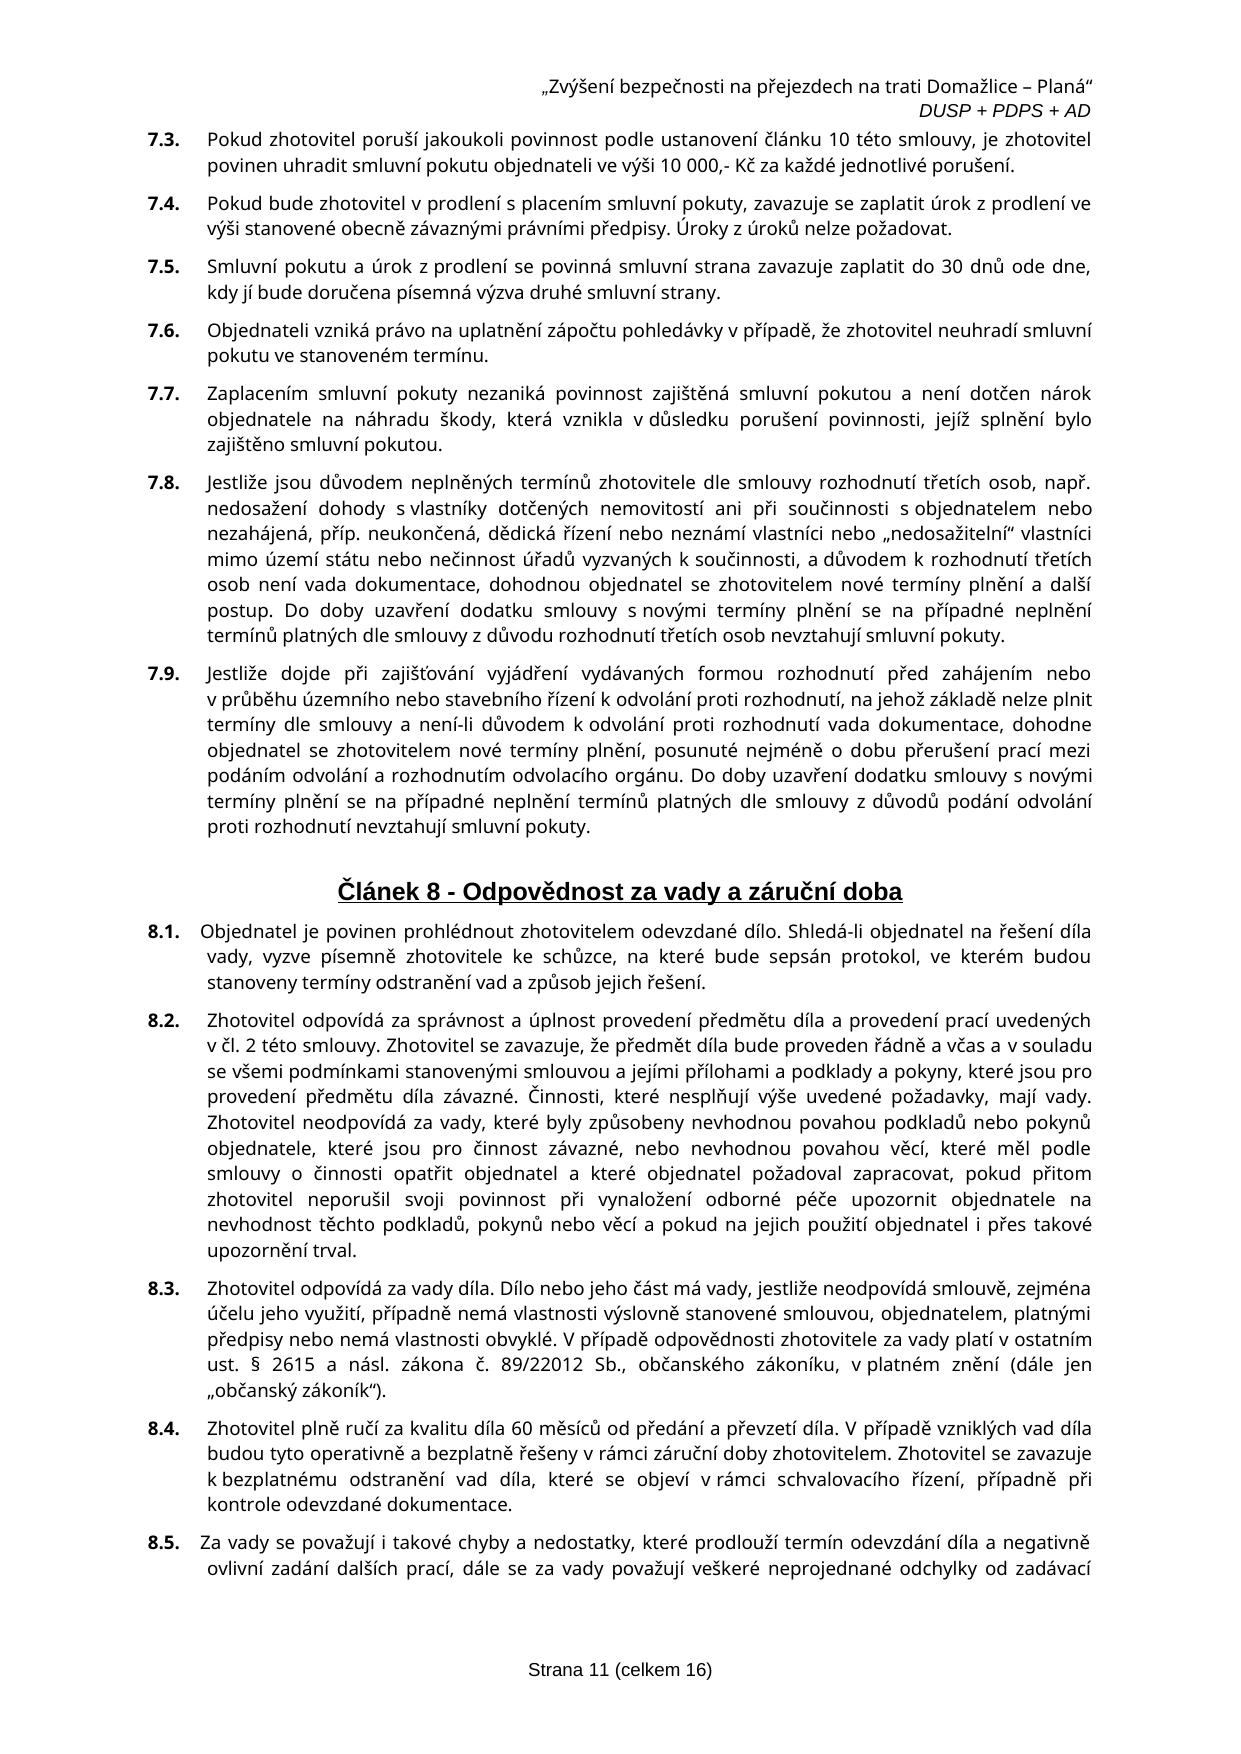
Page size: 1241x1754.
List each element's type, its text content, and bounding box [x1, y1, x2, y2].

text 7.9. Jestliže dojde při zajišťování vyjádření vydávaných formou rozhodnutí před zahájením nebo v průběhu územního nebo stavebního řízení k odvolání proti rozhodnutí, na jehož základě nelze plnit termíny dle smlouvy a není-li důvodem k odvolání proti rozhodnutí vada dokumentace, dohodne objednatel se zhotovitelem nové termíny plnění, posunuté nejméně o dobu přerušení prací mezi podáním odvolání a rozhodnutím odvolacího orgánu. Do doby uzavření dodatku smlouvy s novými termíny plnění se na případné neplnění termínů platných dle smlouvy z důvodů podání odvolání proti rozhodnutí nevztahují smluvní pokuty. [148, 661, 1092, 839]
text 8.4. Zhotovitel plně ručí za kvalitu díla 60 měsíců od předání a převzetí díla. V případě vzniklých vad díla budou tyto operativně a bezplatně řešeny v rámci záruční doby zhotovitelem. Zhotovitel se zavazuje k bezplatnému odstranění vad díla, které se objeví v rámci schvalovacího řízení, případně při kontrole odevzdané dokumentace. [148, 1415, 1092, 1517]
text 7.3. Pokud zhotovitel poruší jakoukoli povinnost podle ustanovení článku 10 této smlouvy, je zhotovitel povinen uhradit smluvní pokutu objednateli ve výši 10 000,- Kč za každé jednotlivé porušení. [148, 126, 1092, 177]
subtitle 8.2. Zhotovitel odpovídá za správnost a úplnost provedení předmětu díla a provedení prací uvedených v čl. 2 této smlouvy. Zhotovitel se zavazuje, že předmět díla bude proveden řádně a včas a v souladu se všemi podmínkami stanovenými smlouvou a jejími přílohami a podklady a pokyny, které jsou pro provedení předmětu díla závazné. Činnosti, které nesplňují výše uvedené požadavky, mají vady. Zhotovitel neodpovídá za vady, které byly způsobeny nevhodnou povahou podkladů nebo pokynů objednatele, které jsou pro činnost závazné, nebo nevhodnou povahou věcí, které měl podle smlouvy o činnosti opatřit objednatel a které objednatel požadoval zapracovat, pokud přitom zhotovitel neporušil svoji povinnost při vynaložení odborné péče upozornit objednatele na nevhodnost těchto podkladů, pokynů nebo věcí a pokud na jejich použití objednatel i přes takové upozornění trval. [148, 1007, 1092, 1262]
text 7.4. Pokud bude zhotovitel v prodlení s placením smluvní pokuty, zavazuje se zaplatit úrok z prodlení ve výši stanovené obecně závaznými právními předpisy. Úroky z úroků nelze požadovat. [148, 190, 1092, 241]
text 7.7. Zaplacením smluvní pokuty nezaniká povinnost zajištěná smluvní pokutou a není dotčen nárok objednatele na náhradu škody, která vznikla v důsledku porušení povinnosti, jejíž splnění bylo zajištěno smluvní pokutou. [148, 381, 1092, 457]
text 7.8. Jestliže jsou důvodem neplněných termínů zhotovitele dle smlouvy rozhodnutí třetích osob, např. nedosažení dohody s vlastníky dotčených nemovitostí ani při součinnosti s objednatelem nebo nezahájená, příp. neukončená, dědická řízení nebo neznámí vlastníci nebo „nedosažitelní“ vlastníci mimo území státu nebo nečinnost úřadů vyzvaných k součinnosti, a důvodem k rozhodnutí třetích osob není vada dokumentace, dohodnou objednatel se zhotovitelem nové termíny plnění a další postup. Do doby uzavření dodatku smlouvy s novými termíny plnění se na případné neplnění termínů platných dle smlouvy z důvodu rozhodnutí třetích osob nevztahují smluvní pokuty. [148, 469, 1092, 648]
text 7.6. Objednateli vzniká právo na uplatnění zápočtu pohledávky v případě, že zhotovitel neuhradí smluvní pokutu ve stanoveném termínu. [148, 317, 1092, 368]
subtitle Článek 8 - Odpovědnost za vady a záruční doba [148, 877, 1092, 906]
text 7.5. Smluvní pokutu a úrok z prodlení se povinná smluvní strana zavazuje zaplatit do 30 dnů ode dne, kdy jí bude doručena písemná výzva druhé smluvní strany. [148, 253, 1092, 304]
subtitle Zhotovitel odpovídá za vady díla. Dílo nebo jeho část má vady, jestliže neodpovídá smlouvě, zejména účelu jeho využití, případně nemá vlastnosti výslovně stanovené smlouvou, objednatelem, platnými předpisy nebo nemá vlastnosti obvyklé. V případě odpovědnosti zhotovitele za vady platí v ostatním ust. § 2615 a násl. zákona č. 89/22012 Sb., občanského zákoníku, v platném znění (dále jen „občanský zákoník“). [148, 1275, 1092, 1402]
text 8.1. Objednatel je povinen prohlédnout zhotovitelem odevzdané dílo. Shledá-li objednatel na řešení díla vady, vyzve písemně zhotovitele ke schůzce, na které bude sepsán protokol, ve kterém budou stanoveny termíny odstranění vad a způsob jejich řešení. [148, 918, 1092, 995]
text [148, 1529, 1092, 1581]
